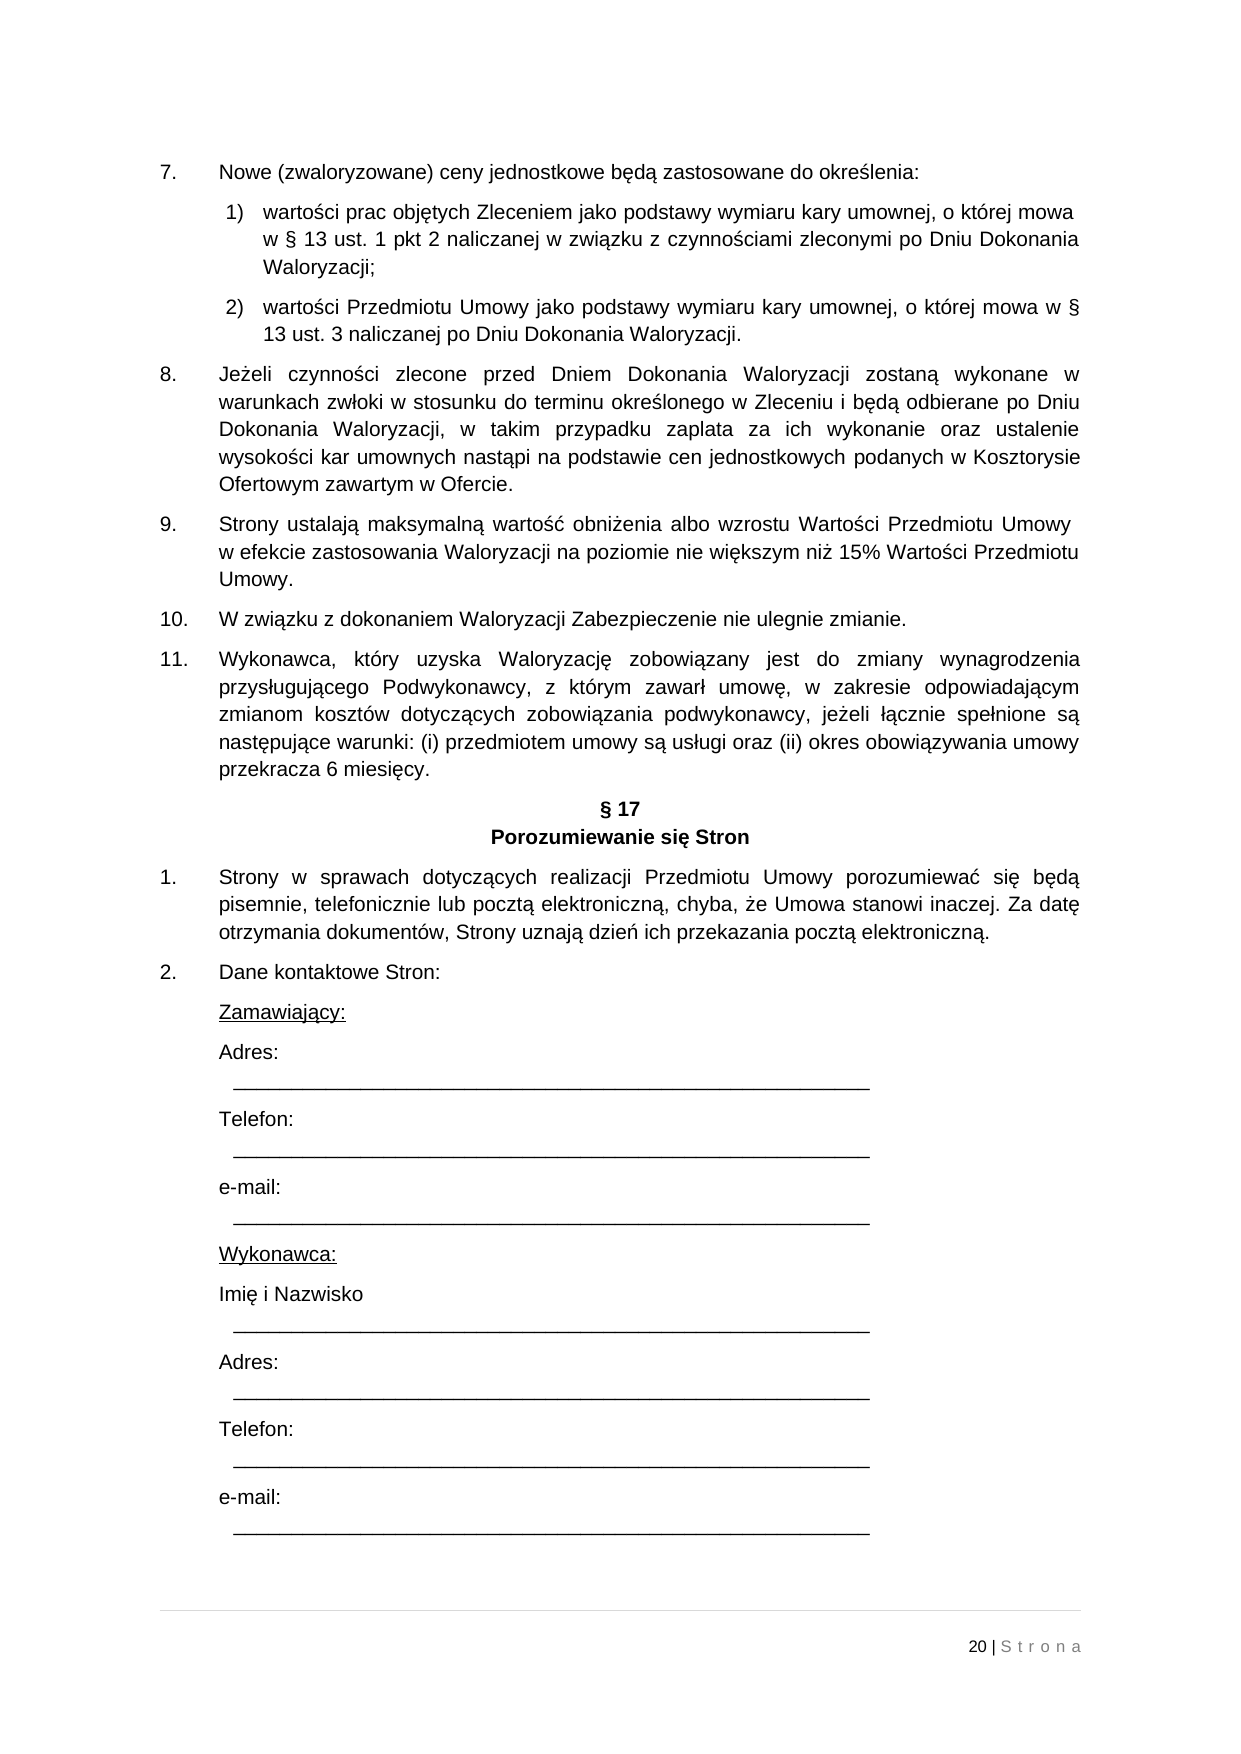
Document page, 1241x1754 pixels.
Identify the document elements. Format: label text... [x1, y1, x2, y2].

list Strony w sprawach dotyczących realizacji Przedmiotu Umowy porozumiewać się będą pisemnie, telefonicznie lub pocztą elektroniczną, chyba, że Umowa stanowi inaczej. Za datę otrzymania dokumentów, Strony uznają dzień ich przekazania pocztą elektroniczną. [159, 864, 1081, 943]
text Adres: _______________________________________________________ [218, 1349, 1081, 1401]
text Telefon: _______________________________________________________ [218, 1417, 1081, 1468]
text Zamawiający: [218, 999, 1081, 1023]
text e-mail: _______________________________________________________ [218, 1484, 1081, 1536]
list Strony ustalają maksymalną wartość obniżenia albo wzrostu Wartości Przedmiotu Umowy w efekcie zastosowania Waloryzacji na poziomie nie większym niż 15% Wartości Przedmiotu Umowy. [159, 512, 1081, 591]
list W związku z dokonaniem Waloryzacji Zabezpieczenie nie ulegnie zmianie. [159, 607, 1081, 631]
text Imię i Nazwisko _______________________________________________________ [218, 1282, 1081, 1333]
list Nowe (zwaloryzowane) ceny jednostkowe będą zastosowane do określenia: [159, 159, 1081, 183]
list Jeżeli czynności zlecone przed Dniem Dokonania Waloryzacji zostaną wykonane w warunkach zwłoki w stosunku do terminu określonego w Zleceniu i będą odbierane po Dniu Dokonania Waloryzacji, w takim przypadku zaplata za ich wykonanie oraz ustalenie wysokości kar umownych nastąpi na podstawie cen jednostkowych podanych w Kosztorysie Ofertowym zawartym w Ofercie. [159, 362, 1081, 496]
list Dane kontaktowe Stron: [159, 959, 1081, 983]
text e-mail: _______________________________________________________ [218, 1174, 1081, 1226]
list Wykonawca, który uzyska Waloryzację zobowiązany jest do zmiany wynagrodzenia przysługującego Podwykonawcy, z którym zawarł umowę, w zakresie odpowiadającym zmianom kosztów dotyczących zobowiązania podwykonawcy, jeżeli łącznie spełnione są następujące warunki: (i) przedmiotem umowy są usługi oraz (ii) okres obowiązywania umowy przekracza 6 miesięcy. [159, 647, 1081, 781]
text Adres: _______________________________________________________ [218, 1039, 1081, 1091]
text Telefon: _______________________________________________________ [218, 1107, 1081, 1158]
text § 17 Porozumiewanie się Stron [159, 797, 1081, 848]
text Wykonawca: [218, 1242, 1081, 1266]
list wartości Przedmiotu Umowy jako podstawy wymiaru kary umownej, o której mowa w § 13 ust. 3 naliczanej po Dniu Dokonania Waloryzacji. [225, 294, 1081, 346]
list wartości prac objętych Zleceniem jako podstawy wymiaru kary umownej, o której mowa w § 13 ust. 1 pkt 2 naliczanej w związku z czynnościami zleconymi po Dniu Dokonania Waloryzacji; [225, 199, 1081, 278]
